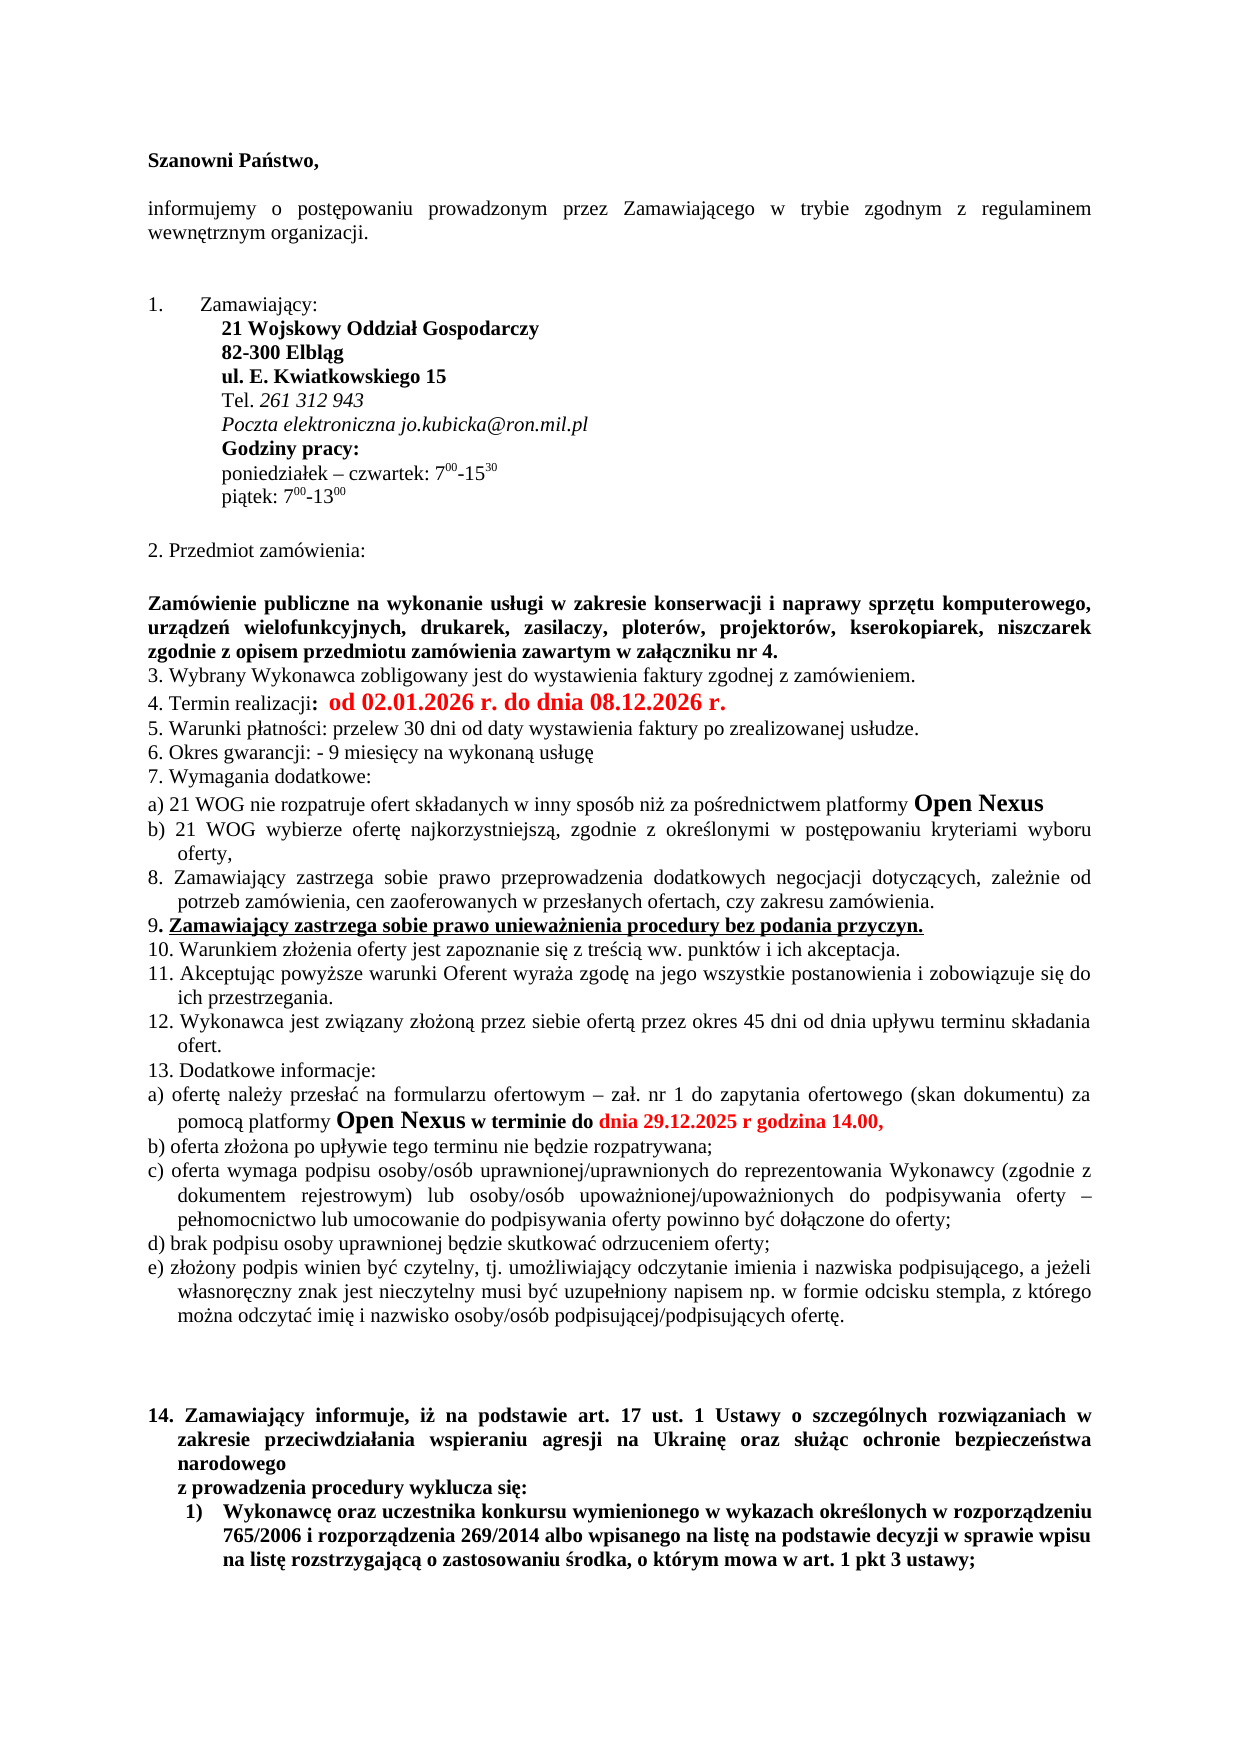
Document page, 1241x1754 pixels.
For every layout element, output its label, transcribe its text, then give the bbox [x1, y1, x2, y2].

text 14. Zamawiający informuje, iż na podstawie art. 17 ust. 1 Ustawy o szczególnych rozwiązaniach w zakresie przeciwdziałania wspieraniu agresji na Ukrainę oraz służąc ochronie bezpieczeństwa narodowego z prowadzenia procedury wyklucza się: [148, 1403, 1093, 1499]
text 13. Dodatkowe informacje: [148, 1057, 1093, 1082]
text 1. Zamawiający: [148, 292, 1093, 316]
text 6. Okres gwarancji: - 9 miesięcy na wykonaną usługę [148, 740, 1093, 764]
text 11. Akceptując powyższe warunki Oferent wyraża zgodę na jego wszystkie postanowienia i zobowiązuje się do ich przestrzegania. [148, 961, 1093, 1009]
text Poczta elektroniczna jo.kubicka@ron.mil.pl [221, 412, 1093, 436]
text poniedziałek – czwartek: 700-1530 [221, 460, 1093, 484]
text Szanowni Państwo, [148, 148, 1093, 172]
text a) ofertę należy przesłać na formularzu ofertowym – zał. nr 1 do zapytania ofertowego (skan dokumentu) za pomocą platformy Open Nexus w terminie do dnia 29.12.2025 r godzina 14.00, [148, 1082, 1093, 1134]
text Godziny pracy: [221, 436, 1093, 460]
text ul. E. Kwiatkowskiego 15 [221, 364, 1093, 388]
text 9. Zamawiający zastrzega sobie prawo unieważnienia procedury bez podania przyczyn. [148, 913, 1093, 937]
text 8. Zamawiający zastrzega sobie prawo przeprowadzenia dodatkowych negocjacji dotyczących, zależnie od potrzeb zamówienia, cen zaoferowanych w przesłanych ofertach, czy zakresu zamówienia. [148, 865, 1093, 913]
text 21 Wojskowy Oddział Gospodarczy [221, 316, 1093, 340]
text informujemy o postępowaniu prowadzonym przez Zamawiającego w trybie zgodnym z regulaminem wewnętrznym organizacji. [148, 196, 1093, 244]
list Wykonawcę oraz uczestnika konkursu wymienionego w wykazach określonych w rozporządzeniu 765/2006 i rozporządzenia 269/2014 albo wpisanego na listę na podstawie decyzji w sprawie wpisu na listę rozstrzygającą o zastosowaniu środka, o którym mowa w art. 1 pkt 3 ustawy; [185, 1499, 1093, 1571]
text 12. Wykonawca jest związany złożoną przez siebie ofertą przez okres 45 dni od dnia upływu terminu składania ofert. [148, 1009, 1093, 1057]
text d) brak podpisu osoby uprawnionej będzie skutkować odrzuceniem oferty; [148, 1231, 1093, 1255]
text b) oferta złożona po upływie tego terminu nie będzie rozpatrywana; [148, 1134, 1093, 1158]
text 10. Warunkiem złożenia oferty jest zapoznanie się z treścią ww. punktów i ich akceptacja. [148, 937, 1093, 961]
text Zamówienie publiczne na wykonanie usługi w zakresie konserwacji i naprawy sprzętu komputerowego, urządzeń wielofunkcyjnych, drukarek, zasilaczy, ploterów, projektorów, kserokopiarek, niszczarek zgodnie z opisem przedmiotu zamówienia zawartym w załączniku nr 4. [148, 591, 1093, 663]
text b) 21 WOG wybierze ofertę najkorzystniejszą, zgodnie z określonymi w postępowaniu kryteriami wyboru oferty, [148, 817, 1093, 865]
text c) oferta wymaga podpisu osoby/osób uprawnionej/uprawnionych do reprezentowania Wykonawcy (zgodnie z dokumentem rejestrowym) lub osoby/osób upoważnionej/upoważnionych do podpisywania oferty – pełnomocnictwo lub umocowanie do podpisywania oferty powinno być dołączone do oferty; [148, 1158, 1093, 1231]
text 2. Przedmiot zamówienia: [148, 538, 1093, 562]
text 7. Wymagania dodatkowe: [148, 764, 1093, 788]
text 5. Warunki płatności: przelew 30 dni od daty wystawienia faktury po zrealizowanej usłudze. [148, 716, 1093, 740]
text 4. Termin realizacji: od 02.01.2026 r. do dnia 08.12.2026 r. [148, 687, 1093, 716]
text 3. Wybrany Wykonawca zobligowany jest do wystawienia faktury zgodnej z zamówieniem. [148, 663, 1093, 687]
text a) 21 WOG nie rozpatruje ofert składanych w inny sposób niż za pośrednictwem platformy Open Nexus [148, 788, 1093, 817]
text Tel. 261 312 943 [221, 388, 1093, 412]
text piątek: 700-1300 [221, 484, 1093, 508]
text e) złożony podpis winien być czytelny, tj. umożliwiający odczytanie imienia i nazwiska podpisującego, a jeżeli własnoręczny znak jest nieczytelny musi być uzupełniony napisem np. w formie odcisku stempla, z którego można odczytać imię i nazwisko osoby/osób podpisującej/podpisujących ofertę. [148, 1255, 1093, 1327]
text 82-300 Elbląg [221, 340, 1093, 364]
